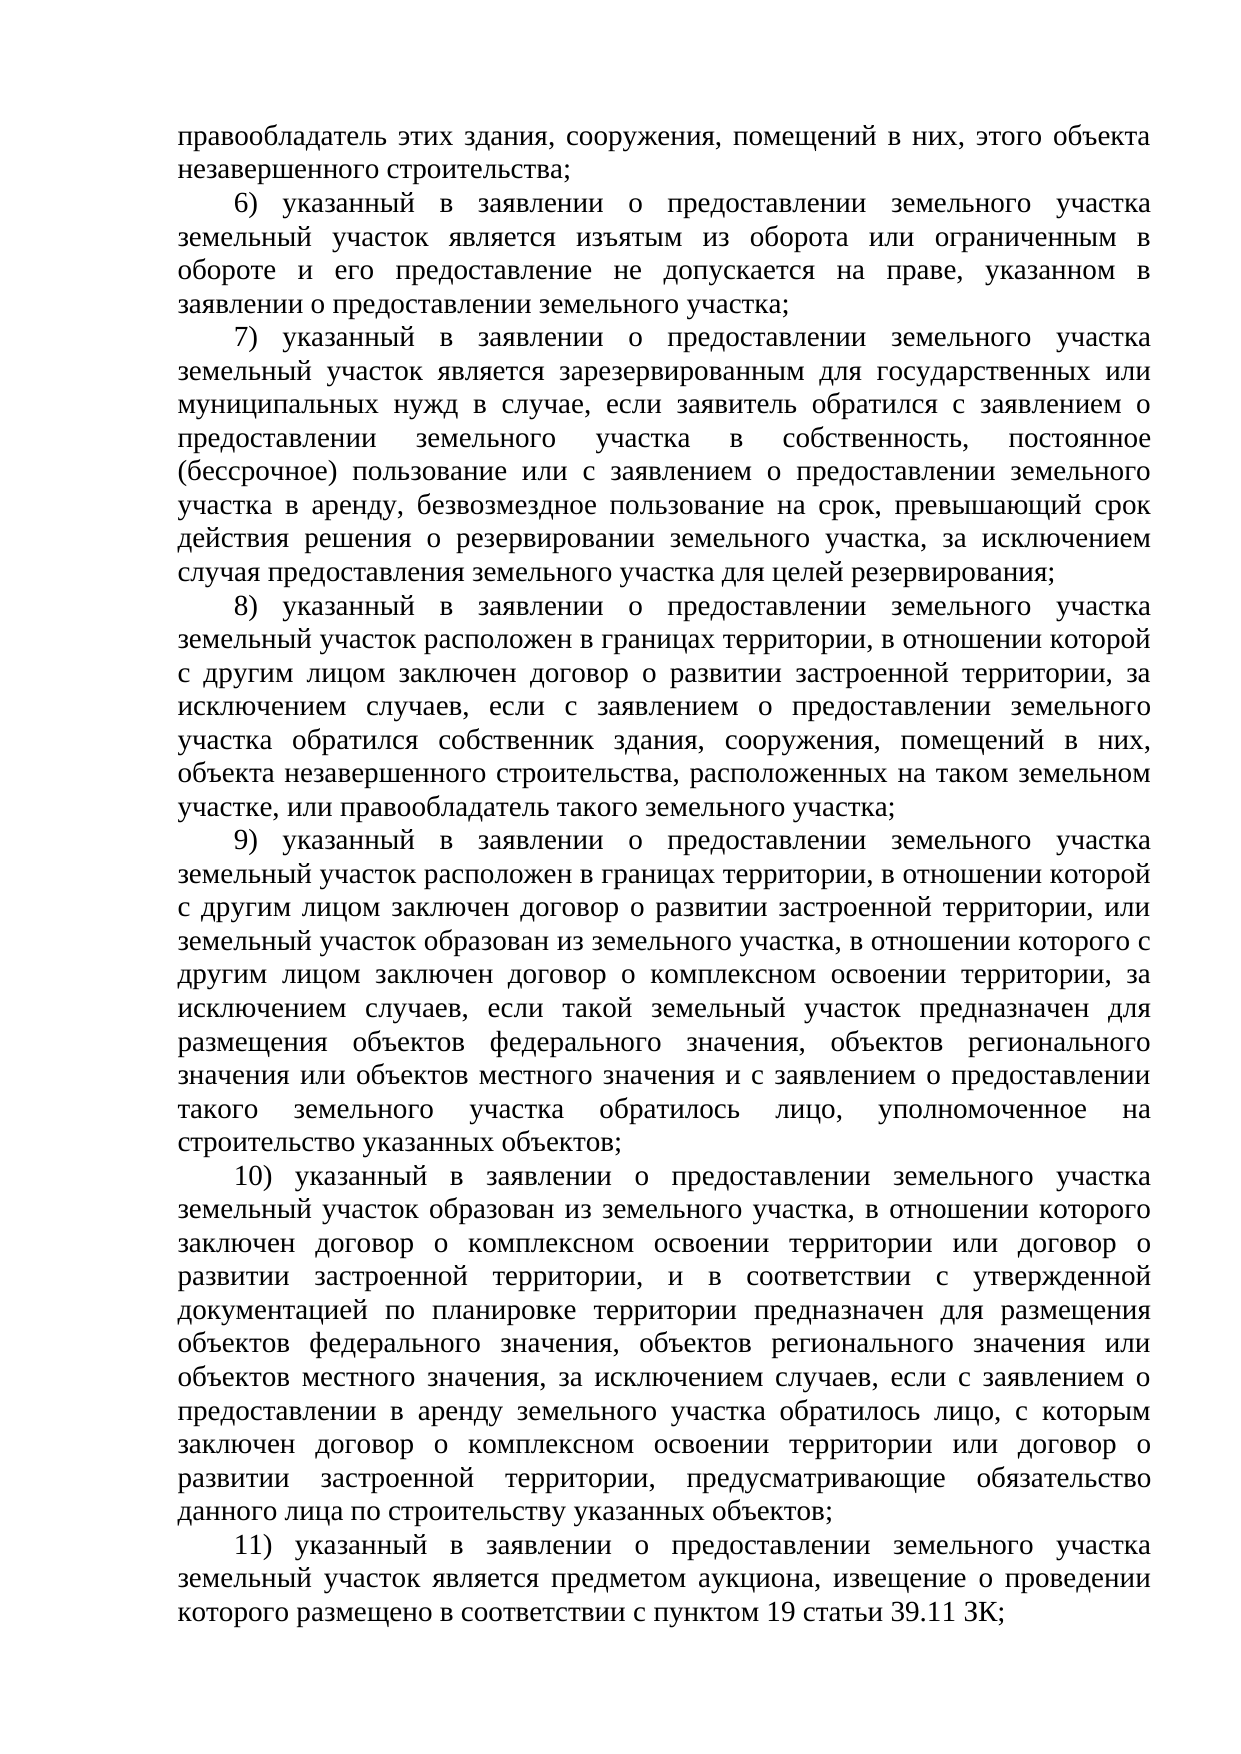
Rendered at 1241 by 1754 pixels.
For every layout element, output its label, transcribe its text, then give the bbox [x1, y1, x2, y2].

text 9) указанный в заявлении о предоставлении земельного участка земельный участок расположен в границах территории, в отношении которой с другим лицом заключен договор о развитии застроенной территории, или земельный участок образован из земельного участка, в отношении которого с другим лицом заключен договор о комплексном освоении территории, за исключением случаев, если такой земельный участок предназначен для размещения объектов федерального значения, объектов регионального значения или объектов местного значения и с заявлением о предоставлении такого земельного участка обратилось лицо, уполномоченное на строительство указанных объектов; [177, 822, 1152, 1158]
text 10) указанный в заявлении о предоставлении земельного участка земельный участок образован из земельного участка, в отношении которого заключен договор о комплексном освоении территории или договор о развитии застроенной территории, и в соответствии с утвержденной документацией по планировке территории предназначен для размещения объектов федерального значения, объектов регионального значения или объектов местного значения, за исключением случаев, если с заявлением о предоставлении в аренду земельного участка обратилось лицо, с которым заключен договор о комплексном освоении территории или договор о развитии застроенной территории, предусматривающие обязательство данного лица по строительству указанных объектов; [177, 1158, 1152, 1527]
text 11) указанный в заявлении о предоставлении земельного участка земельный участок является предметом аукциона, извещение о проведении которого размещено в соответствии с пунктом 19 статьи 39.11 ЗК; [177, 1527, 1152, 1627]
text 7) указанный в заявлении о предоставлении земельного участка земельный участок является зарезервированным для государственных или муниципальных нужд в случае, если заявитель обратился с заявлением о предоставлении земельного участка в собственность, постоянное (бессрочное) пользование или с заявлением о предоставлении земельного участка в аренду, безвозмездное пользование на срок, превышающий срок действия решения о резервировании земельного участка, за исключением случая предоставления земельного участка для целей резервирования; [177, 319, 1152, 588]
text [177, 118, 1152, 185]
text 8) указанный в заявлении о предоставлении земельного участка земельный участок расположен в границах территории, в отношении которой с другим лицом заключен договор о развитии застроенной территории, за исключением случаев, если с заявлением о предоставлении земельного участка обратился собственник здания, сооружения, помещений в них, объекта незавершенного строительства, расположенных на таком земельном участке, или правообладатель такого земельного участка; [177, 588, 1152, 822]
text 6) указанный в заявлении о предоставлении земельного участка земельный участок является изъятым из оборота или ограниченным в обороте и его предоставление не допускается на праве, указанном в заявлении о предоставлении земельного участка; [177, 185, 1152, 319]
